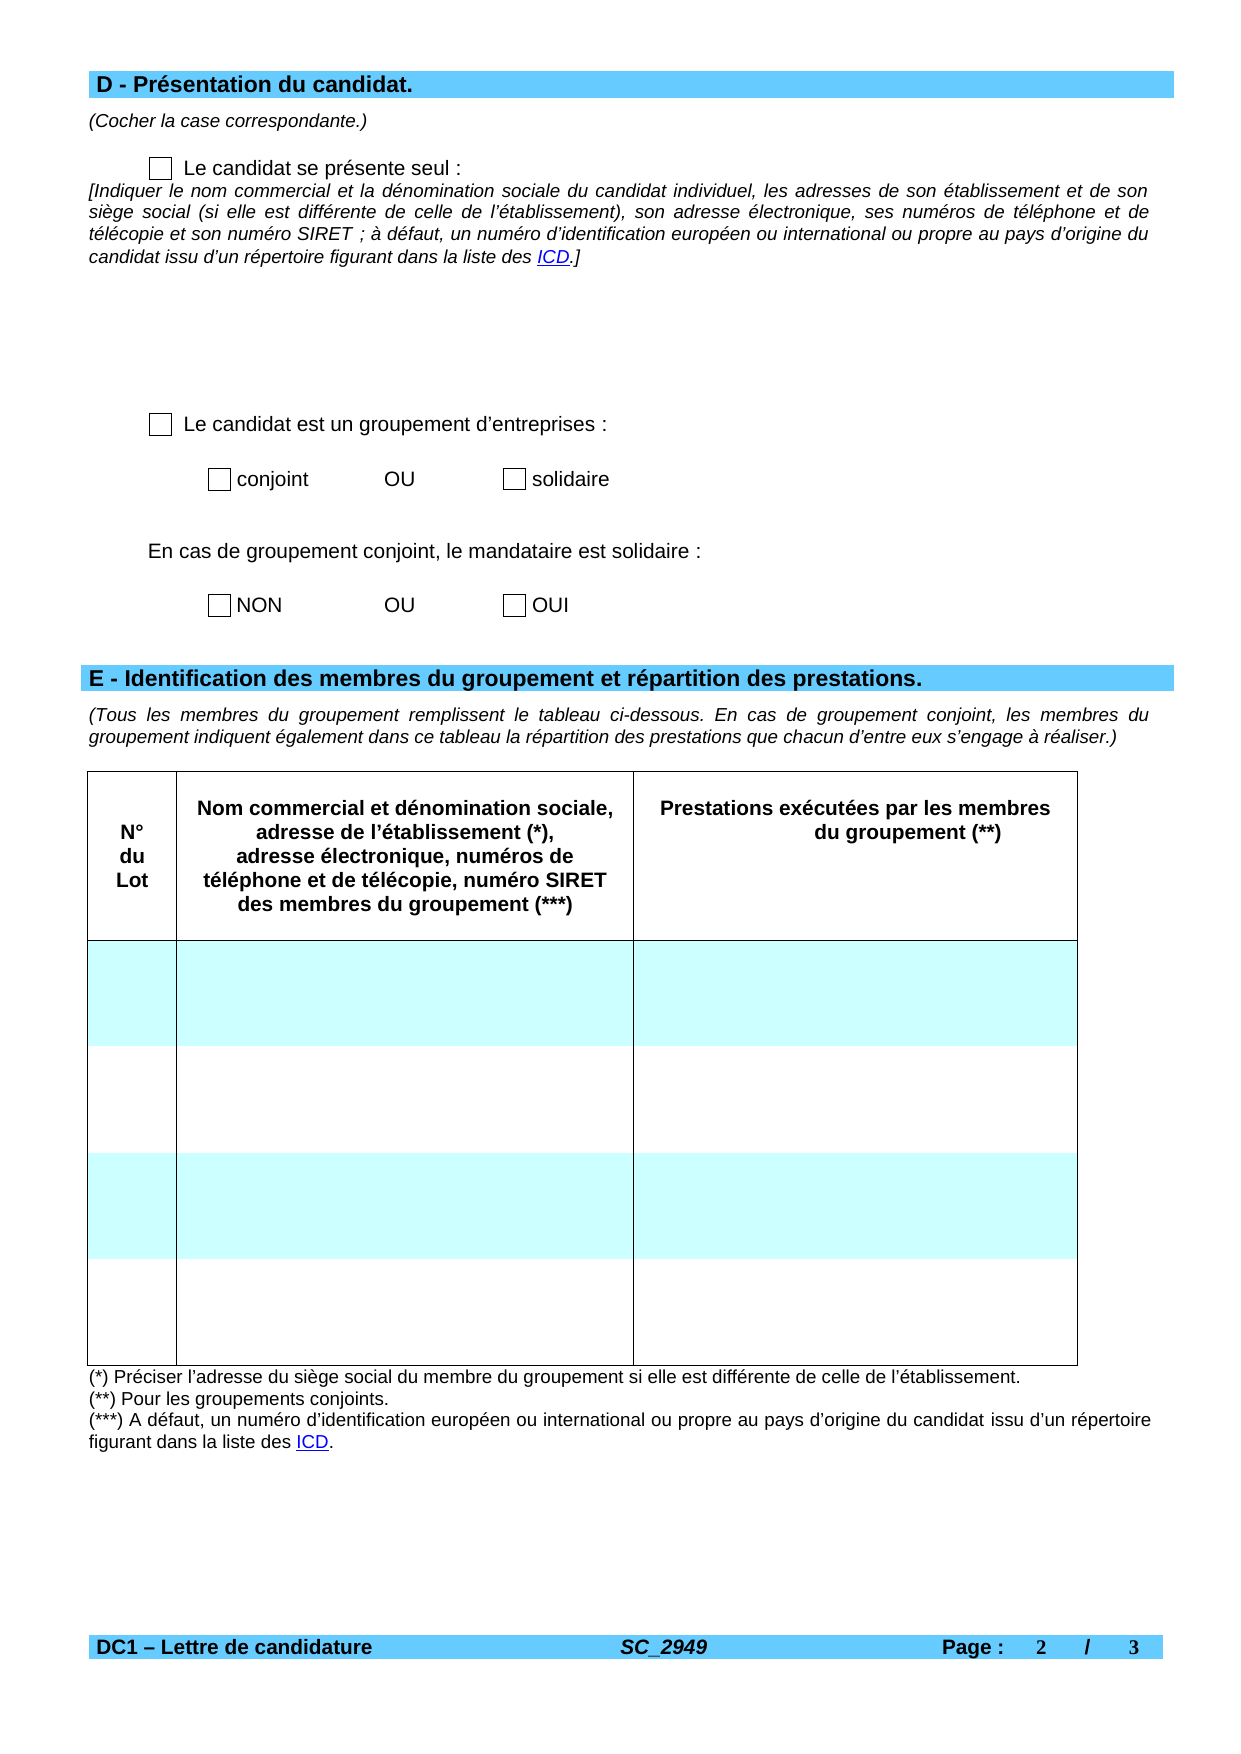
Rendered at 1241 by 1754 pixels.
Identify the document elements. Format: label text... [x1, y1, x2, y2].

table_header N° du Lot [88, 772, 176, 940]
table_cell [88, 1153, 176, 1259]
text (Tous les membres du groupement remplissent le tableau ci-dessous. En cas de groupement conjoint, les membres du groupement indiquent également dans ce tableau la répartition des prestations que chacun d’entre eux s’engage à réaliser.) [89, 704, 1152, 747]
text conjoint OU solidaire [148, 467, 1152, 491]
table_cell [88, 1046, 176, 1152]
text (**) Pour les groupements conjoints. [89, 1388, 1152, 1409]
table_header E - Identification des membres du groupement et répartition des prestations. [81, 665, 1174, 691]
table_cell [177, 941, 633, 1046]
text Le candidat est un groupement d’entreprises : [89, 412, 1152, 436]
text [Indiquer le nom commercial et la dénomination sociale du candidat individuel, les adresses de son établissement et de son siège social (si elle est différente de celle de l’établissement), son adresse électronique, ses numéros de téléphone et de télécopie et son numéro SIRET ; à défaut, un numéro d’identification européen ou international ou propre au pays d’origine du candidat issu d’un répertoire figurant dans la liste des ICD.] [89, 180, 1152, 268]
table_header Nom commercial et dénomination sociale, adresse de l’établissement (*), adresse électronique, numéros de téléphone et de télécopie, numéro SIRET des membres du groupement (***) [177, 772, 633, 940]
table_cell [634, 1153, 1077, 1259]
text En cas de groupement conjoint, le mandataire est solidaire : [89, 539, 1152, 563]
table_cell [88, 1259, 176, 1365]
text NON OU OUI [148, 593, 1152, 617]
table_cell [634, 941, 1077, 1046]
table_cell [177, 1259, 633, 1365]
table_cell [177, 1153, 633, 1259]
table_cell [634, 1046, 1077, 1152]
table_header D - Présentation du candidat. [89, 71, 1174, 98]
table_cell [634, 1259, 1077, 1365]
text (*) Préciser l’adresse du siège social du membre du groupement si elle est différente de celle de l’établissement. [89, 1366, 1152, 1388]
table_cell [88, 941, 176, 1046]
text Le candidat se présente seul : [148, 156, 1152, 180]
text (Cocher la case correspondante.) [89, 110, 1152, 132]
text (***) A défaut, un numéro d’identification européen ou international ou propre au pays d’origine du candidat issu d’un répertoire figurant dans la liste des ICD. [89, 1409, 1152, 1452]
table_header Prestations exécutées par les membres du groupement (**) [634, 772, 1077, 940]
table_cell [177, 1046, 633, 1152]
